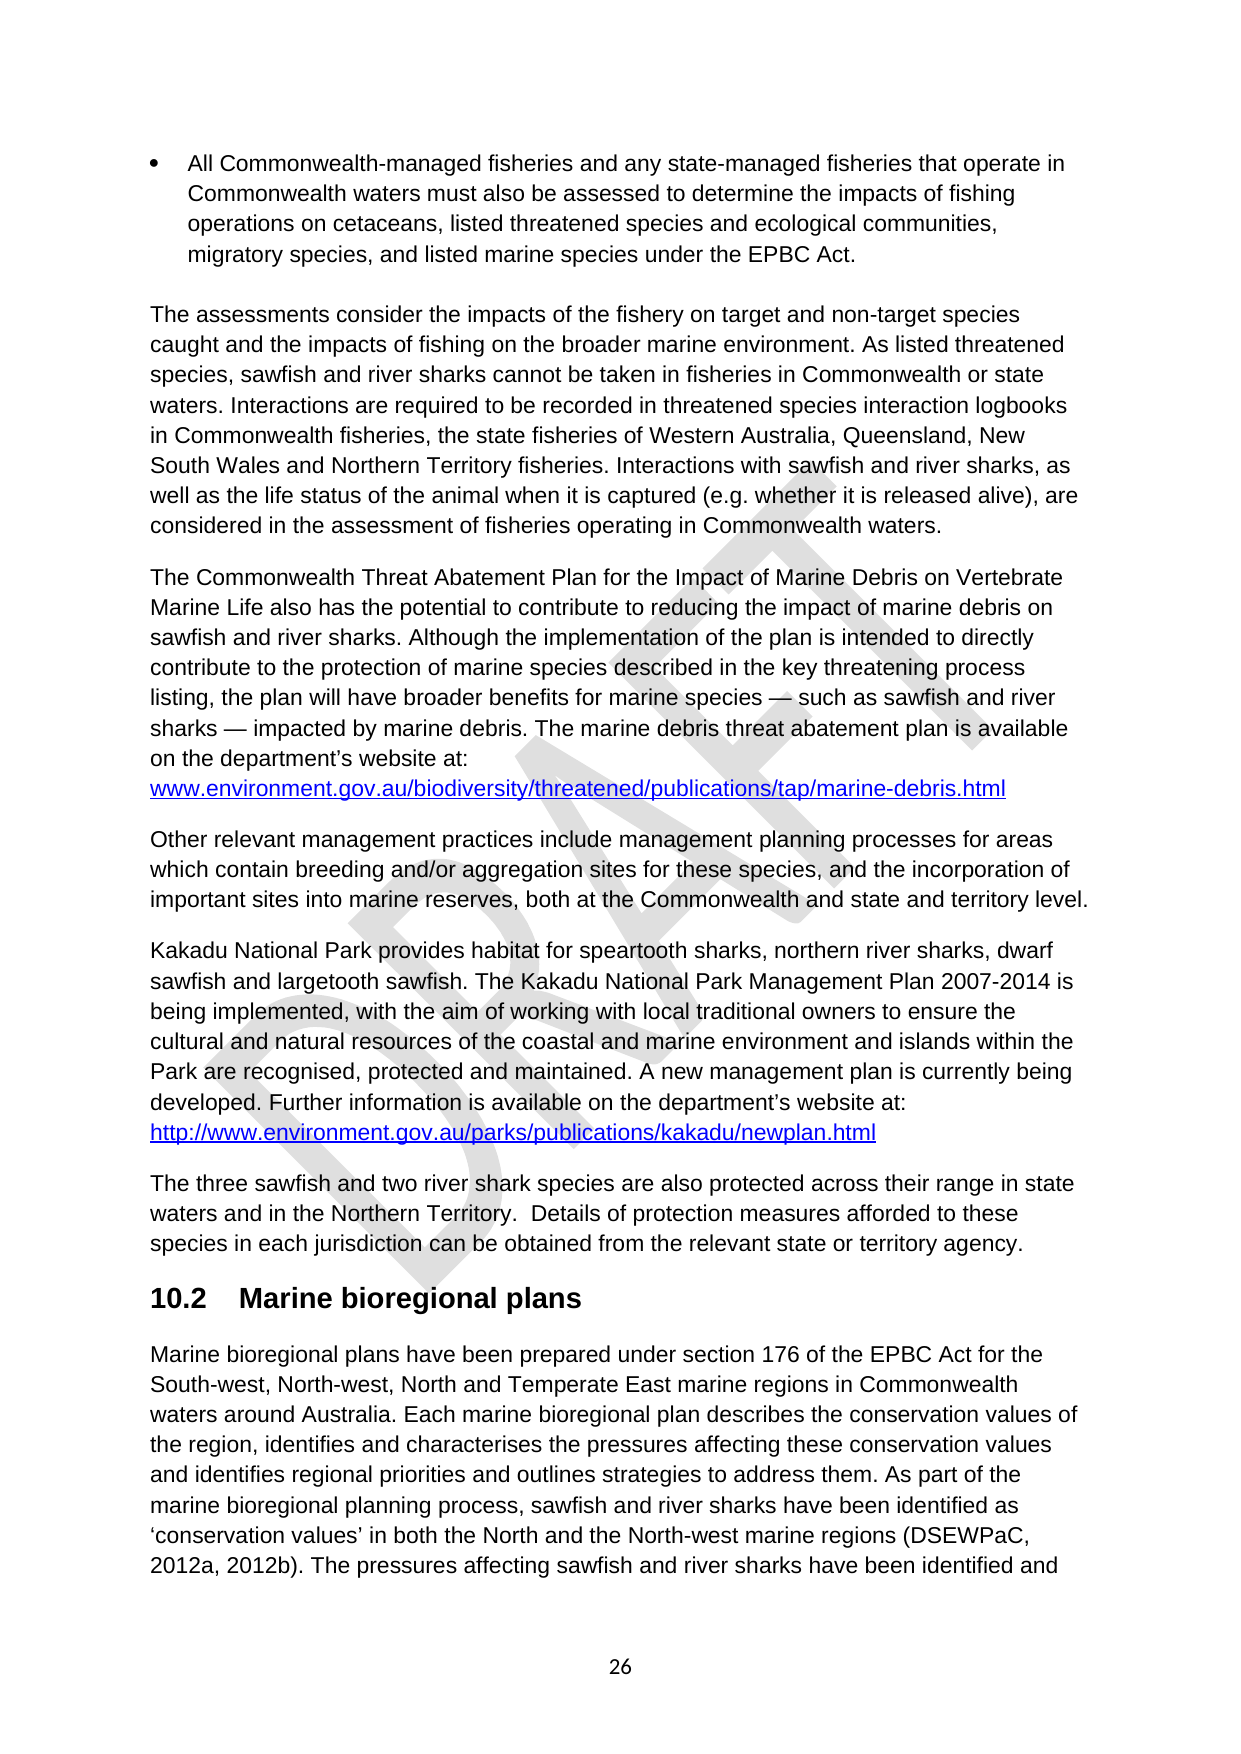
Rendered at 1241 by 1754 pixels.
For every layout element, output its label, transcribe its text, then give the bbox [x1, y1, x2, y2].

list All Commonwealth-managed fisheries and any state-managed fisheries that operate in Commonwealth waters must also be assessed to determine the impacts of fishing operations on cetaceans, listed threatened species and ecological communities, migratory species, and listed marine species under the EPBC Act. [150, 150, 1090, 267]
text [150, 1341, 1090, 1578]
subtitle Marine bioregional plans [150, 1281, 1090, 1315]
text The three sawfish and two river shark species are also protected across their range in state waters and in the Northern Territory. Details of protection measures afforded to these species in each jurisdiction can be obtained from the relevant state or territory agency. [150, 1170, 1090, 1257]
text The assessments consider the impacts of the fishery on target and non-target species caught and the impacts of fishing on the broader marine environment. As listed threatened species, sawfish and river sharks cannot be taken in fisheries in Commonwealth or state waters. Interactions are required to be recorded in threatened species interaction logbooks in Commonwealth fisheries, the state fisheries of Western Australia, Queensland, New South Wales and Northern Territory fisheries. Interactions with sawfish and river sharks, as well as the life status of the animal when it is captured (e.g. whether it is released alive), are considered in the assessment of fisheries operating in Commonwealth waters. [150, 301, 1090, 539]
text The Commonwealth Threat Abatement Plan for the Impact of Marine Debris on Vertebrate Marine Life also has the potential to contribute to reducing the impact of marine debris on sawfish and river sharks. Although the implementation of the plan is intended to directly contribute to the protection of marine species described in the key threatening process listing, the plan will have broader benefits for marine species — such as sawfish and river sharks — impacted by marine debris. The marine debris threat abatement plan is available on the department’s website at: www.environment.gov.au/biodiversity/threatened/publications/tap/marine-debris.html [150, 563, 1090, 801]
text Other relevant management practices include management planning processes for areas which contain breeding and/or aggregation sites for these species, and the incorporation of important sites into marine reserves, both at the Commonwealth and state and territory level. [150, 826, 1090, 913]
text Kakadu National Park provides habitat for speartooth sharks, northern river sharks, dwarf sawfish and largetooth sawfish. The Kakadu National Park Management Plan 2007-2014 is being implemented, with the aim of working with local traditional owners to ensure the cultural and natural resources of the coastal and marine environment and islands within the Park are recognised, protected and maintained. A new management plan is currently being developed. Further information is available on the department’s website at: http://www.environment.gov.au/parks/publications/kakadu/newplan.html [150, 937, 1090, 1145]
